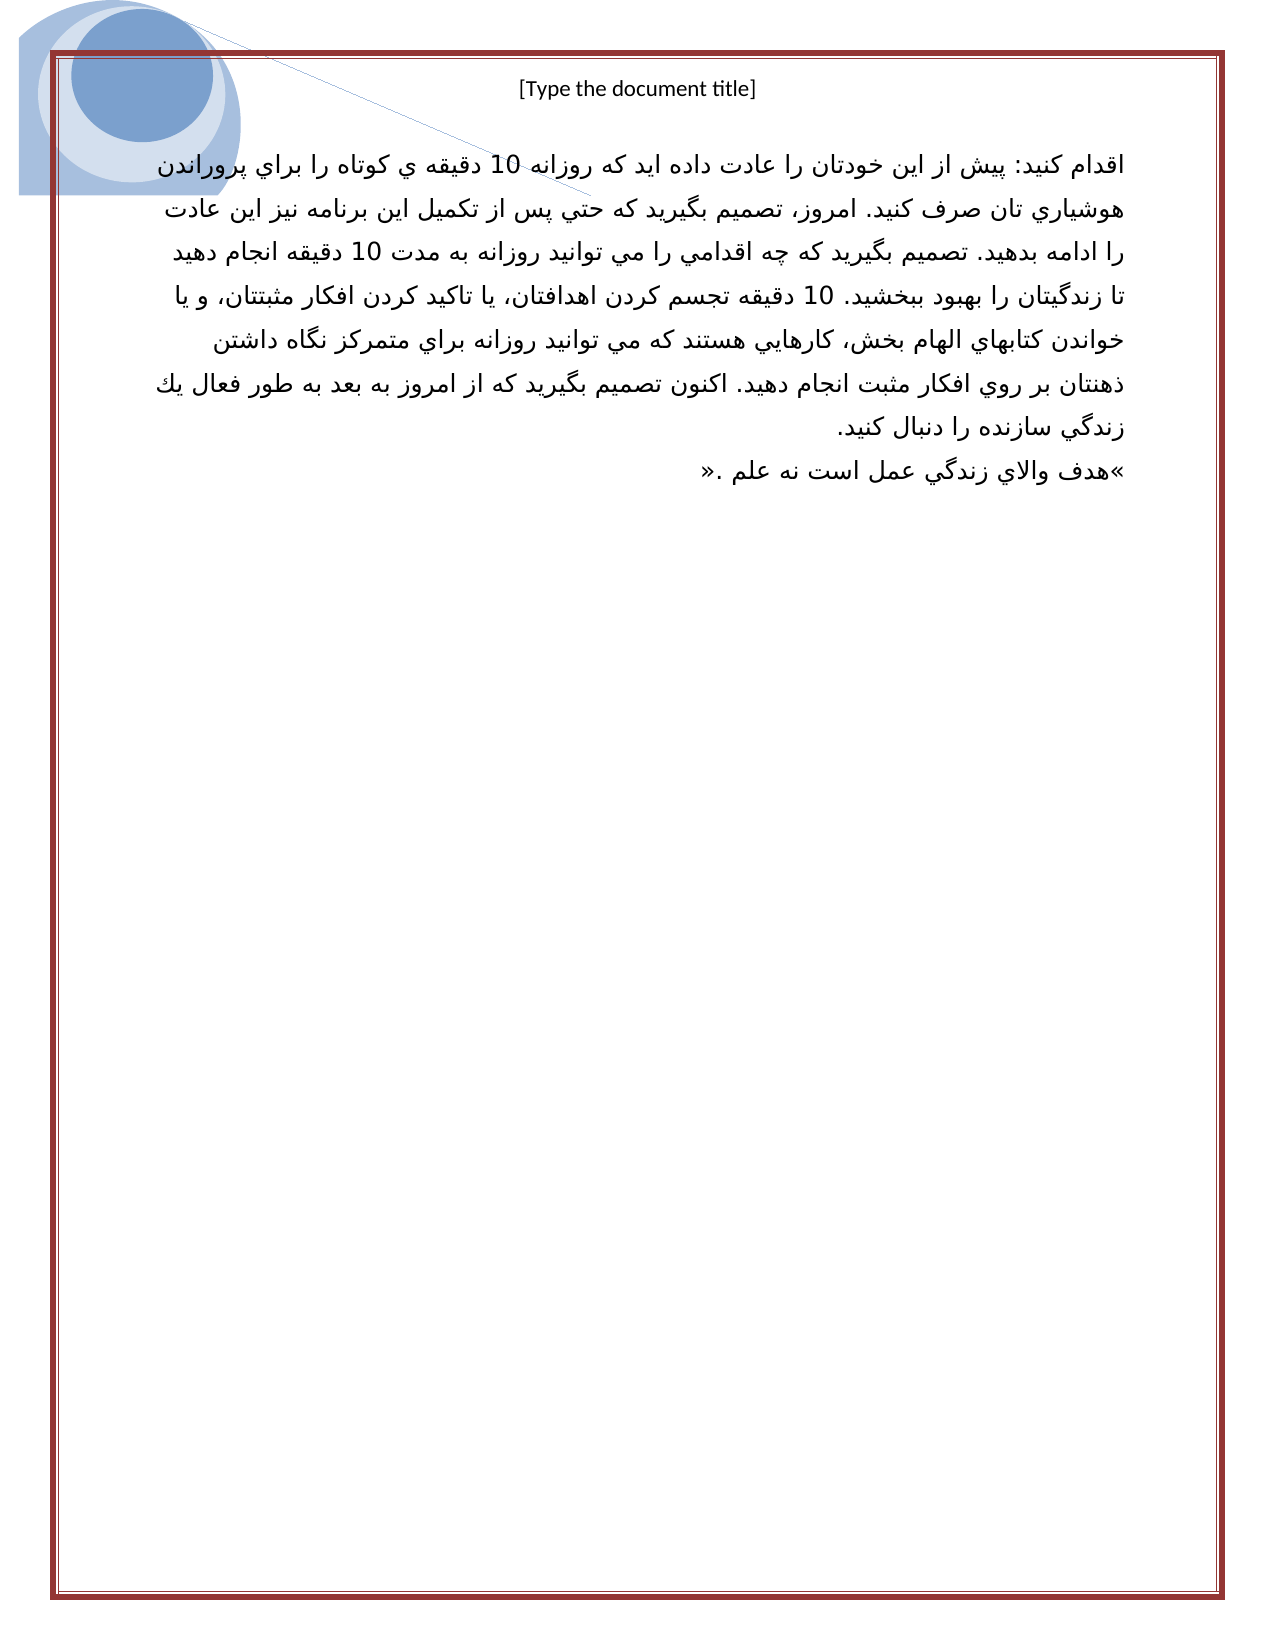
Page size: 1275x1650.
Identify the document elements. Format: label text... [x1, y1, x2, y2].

text اقدام كنيد: پيش از اين خودتان را عادت داده ايد كه روزانه 10 دقيقه ي كوتاه را براي پروراندن هوشياري تان صرف كنيد. امروز، تصميم بگيريد كه حتي پس از تكميل اين برنامه نيز اين عادت را ادامه بدهيد. تصميم بگيريد كه چه اقدامي را مي توانيد روزانه به مدت 10 دقيقه انجام دهيد تا زندگيتان را بهبود ببخشيد. 10 دقيقه تجسم كردن اهدافتان، يا تاكيد كردن افكار مثبتتان، و يا خواندن كتابهاي الهام بخش، كارهايي هستند كه مي توانيد روزانه براي متمركز نگاه داشتن ذهنتان بر روي افكار مثبت انجام دهيد. اكنون تصميم بگيريد كه از امروز به بعد به طور فعال يك زندگي سازنده را دنبال كنيد. [150, 150, 1125, 442]
text »هدف والاي زندگي عمل است نه علم .« [150, 456, 1125, 485]
